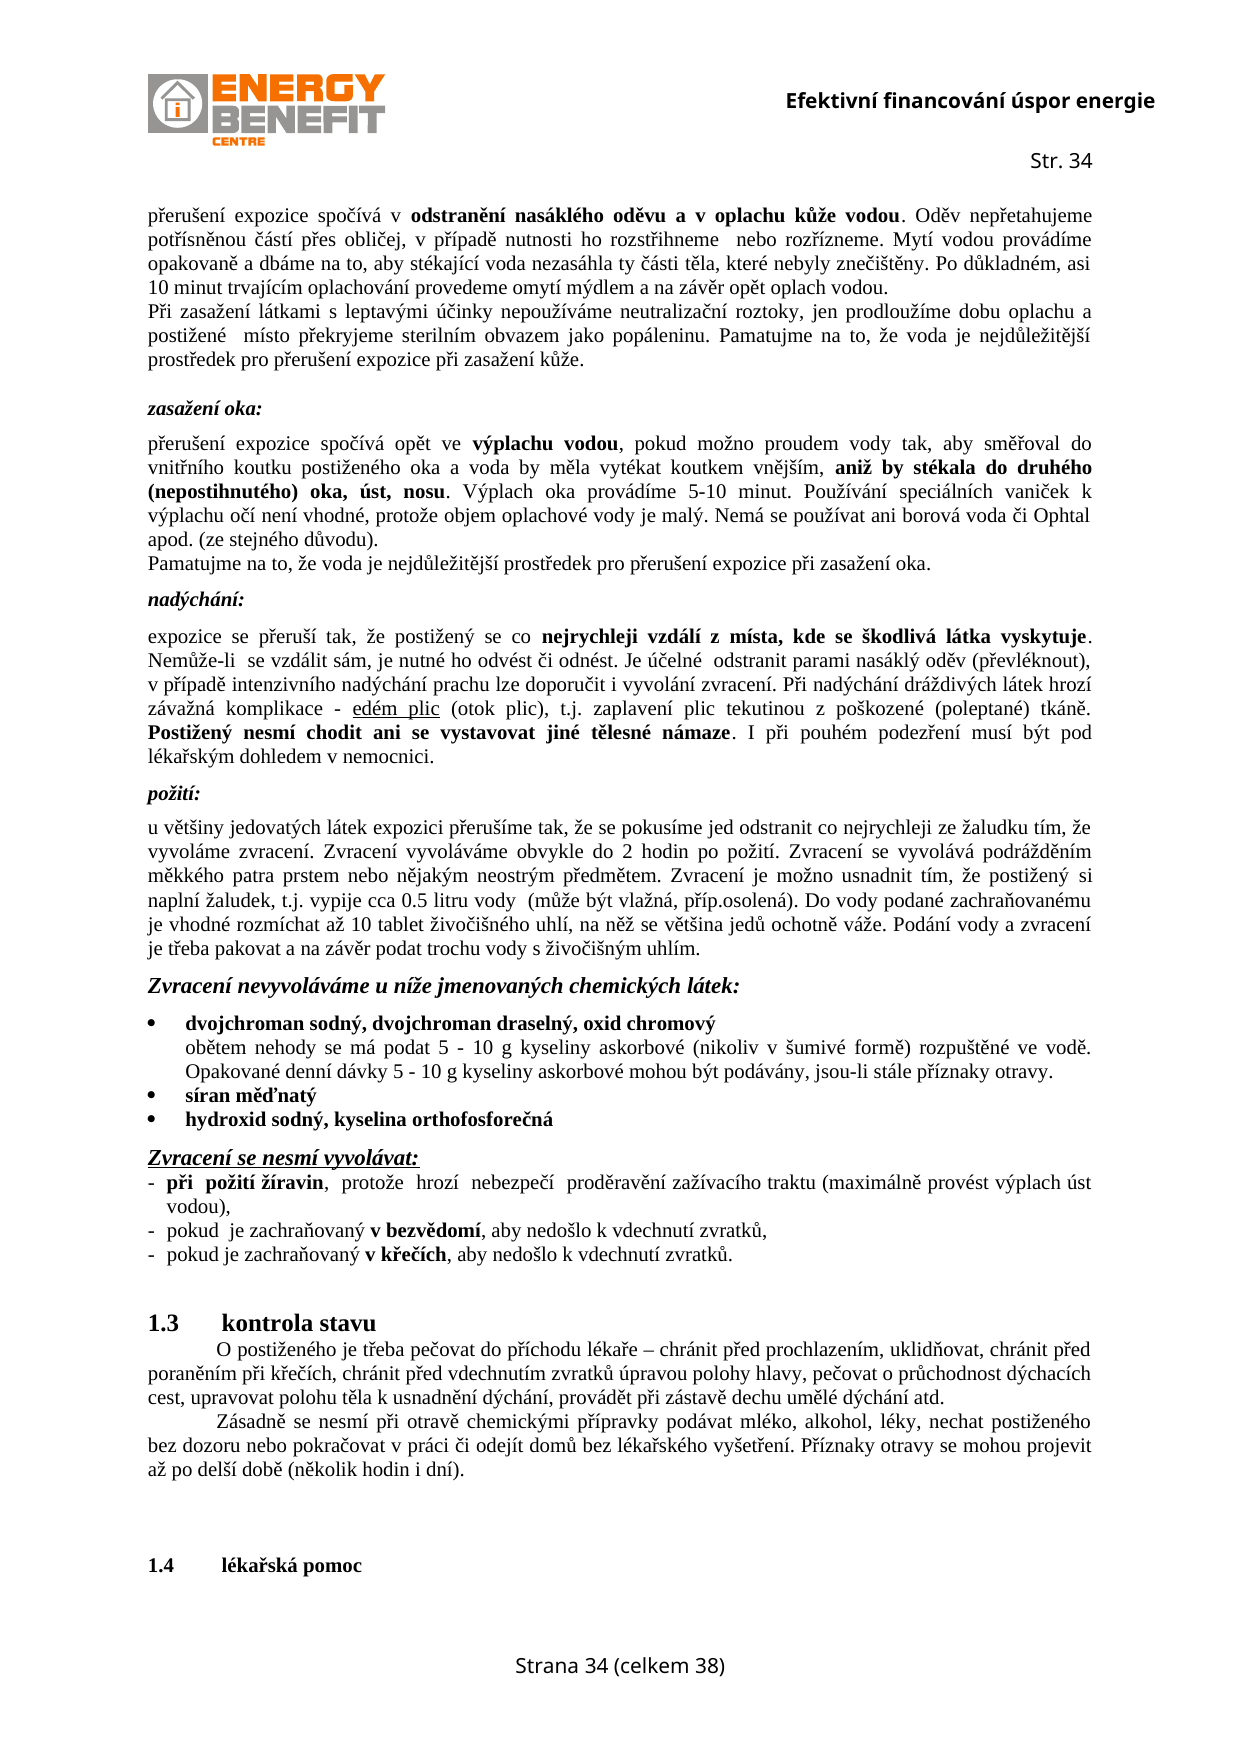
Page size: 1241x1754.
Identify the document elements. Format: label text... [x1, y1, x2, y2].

text Zvracení nevyvoláváme u níže jmenovaných chemických látek: [148, 972, 1092, 998]
text přerušení expozice spočívá opět ve výplachu vodou, pokud možno proudem vody tak, aby směřoval do vnitřního koutku postiženého oka a voda by měla vytékat koutkem vnějším, aniž by stékala do druhého (nepostihnutého) oka, úst, nosu. Výplach oka provádíme 5-10 minut. Používání speciálních vaniček k výplachu očí není vhodné, protože objem oplachové vody je malý. Nemá se používat ani borová voda či Ophtal apod. (ze stejného důvodu). [148, 431, 1092, 551]
text nadýchání: [148, 587, 1092, 611]
text Zásadně se nesmí při otravě chemickými přípravky podávat mléko, alkohol, léky, nechat postiženého bez dozoru nebo pokračovat v práci či odejít domů bez lékařského vyšetření. Příznaky otravy se mohou projevit až po delší době (několik hodin i dní). [148, 1409, 1092, 1481]
text - při požití žíravin, protože hrozí nebezpečí proděravění zažívacího traktu (maximálně provést výplach úst vodou), [148, 1170, 1092, 1218]
text 1.4 lékařská pomoc [148, 1553, 1092, 1577]
text u většiny jedovatých látek expozici přerušíme tak, že se pokusíme jed odstranit co nejrychleji ze žaludku tím, že vyvoláme zvracení. Zvracení vyvoláváme obvykle do 2 hodin po požití. Zvracení se vyvolává podrážděním měkkého patra prstem nebo nějakým neostrým předmětem. Zvracení je možno usnadnit tím, že postižený si naplní žaludek, t.j. vypije cca vody (může být vlažná, příp.osolená). Do vody podané zachraňovanému je vhodné rozmíchat až 10 tablet živočišného uhlí, na něž se většina jedů ochotně váže. Podání vody a zvracení je třeba pakovat a na závěr podat trochu vody s živočišným uhlím. [148, 815, 1092, 960]
text - pokud je zachraňovaný v bezvědomí, aby nedošlo k vdechnutí zvratků, [148, 1218, 1092, 1242]
list hydroxid sodný, kyselina orthofosforečná [148, 1107, 1092, 1131]
text O postiženého je třeba pečovat do příchodu lékaře – chránit před prochlazením, uklidňovat, chránit před poraněním při křečích, chránit před vdechnutím zvratků úpravou polohy hlavy, pečovat o průchodnost dýchacích cest, upravovat polohu těla k usnadnění dýchání, provádět při zástavě dechu umělé dýchání atd. [148, 1336, 1092, 1409]
text 1.3 kontrola stavu [148, 1308, 1092, 1336]
text expozice se přeruší tak, že postižený se co nejrychleji vzdálí z místa, kde se škodlivá látka vyskytuje. Nemůže-li se vzdálit sám, je nutné ho odvést či odnést. Je účelné odstranit parami nasáklý oděv (převléknout), v případě intenzivního nadýchání prachu lze doporučit i vyvolání zvracení. Při nadýchání dráždivých látek hrozí závažná komplikace - edém plic (otok plic), t.j. zaplavení plic tekutinou z poškozené (poleptané) tkáně. Postižený nesmí chodit ani se vystavovat jiné tělesné námaze. I při pouhém podezření musí být pod lékařským dohledem v nemocnici. [148, 624, 1092, 768]
text obětem nehody se má podat 5 - kyseliny askorbové (nikoliv v šumivé formě) rozpuštěné ve vodě. Opakované denní dávky 5 - kyseliny askorbové mohou být podávány, jsou-li stále příznaky otravy. [185, 1035, 1092, 1083]
text přerušení expozice spočívá v odstranění nasáklého oděvu a v oplachu kůže vodou. Oděv nepřetahujeme potřísněnou částí přes obličej, v případě nutnosti ho rozstřihneme nebo rozřízneme. Mytí vodou provádíme opakovaně a dbáme na to, aby stékající voda nezasáhla ty části těla, které nebyly znečištěny. Po důkladném, asi 10 minut trvajícím oplachování provedeme omytí mýdlem a na závěr opět oplach vodou. [148, 203, 1092, 299]
list síran měďnatý [148, 1083, 1092, 1107]
text zasažení oka: [148, 396, 1092, 420]
text požití: [148, 781, 1092, 805]
text Zvracení se nesmí vyvolávat: [148, 1144, 1092, 1170]
list dvojchroman sodný, dvojchroman draselný, oxid chromový [148, 1011, 1092, 1035]
text Pamatujme na to, že voda je nejdůležitější prostředek pro přerušení expozice při zasažení oka. [148, 551, 1092, 575]
text - pokud je zachraňovaný v křečích, aby nedošlo k vdechnutí zvratků. [148, 1242, 1092, 1266]
text Při zasažení látkami s leptavými účinky nepoužíváme neutralizační roztoky, jen prodloužíme dobu oplachu a postižené místo překryjeme sterilním obvazem jako popáleninu. Pamatujme na to, že voda je nejdůležitější prostředek pro přerušení expozice při zasažení kůže. [148, 299, 1092, 371]
